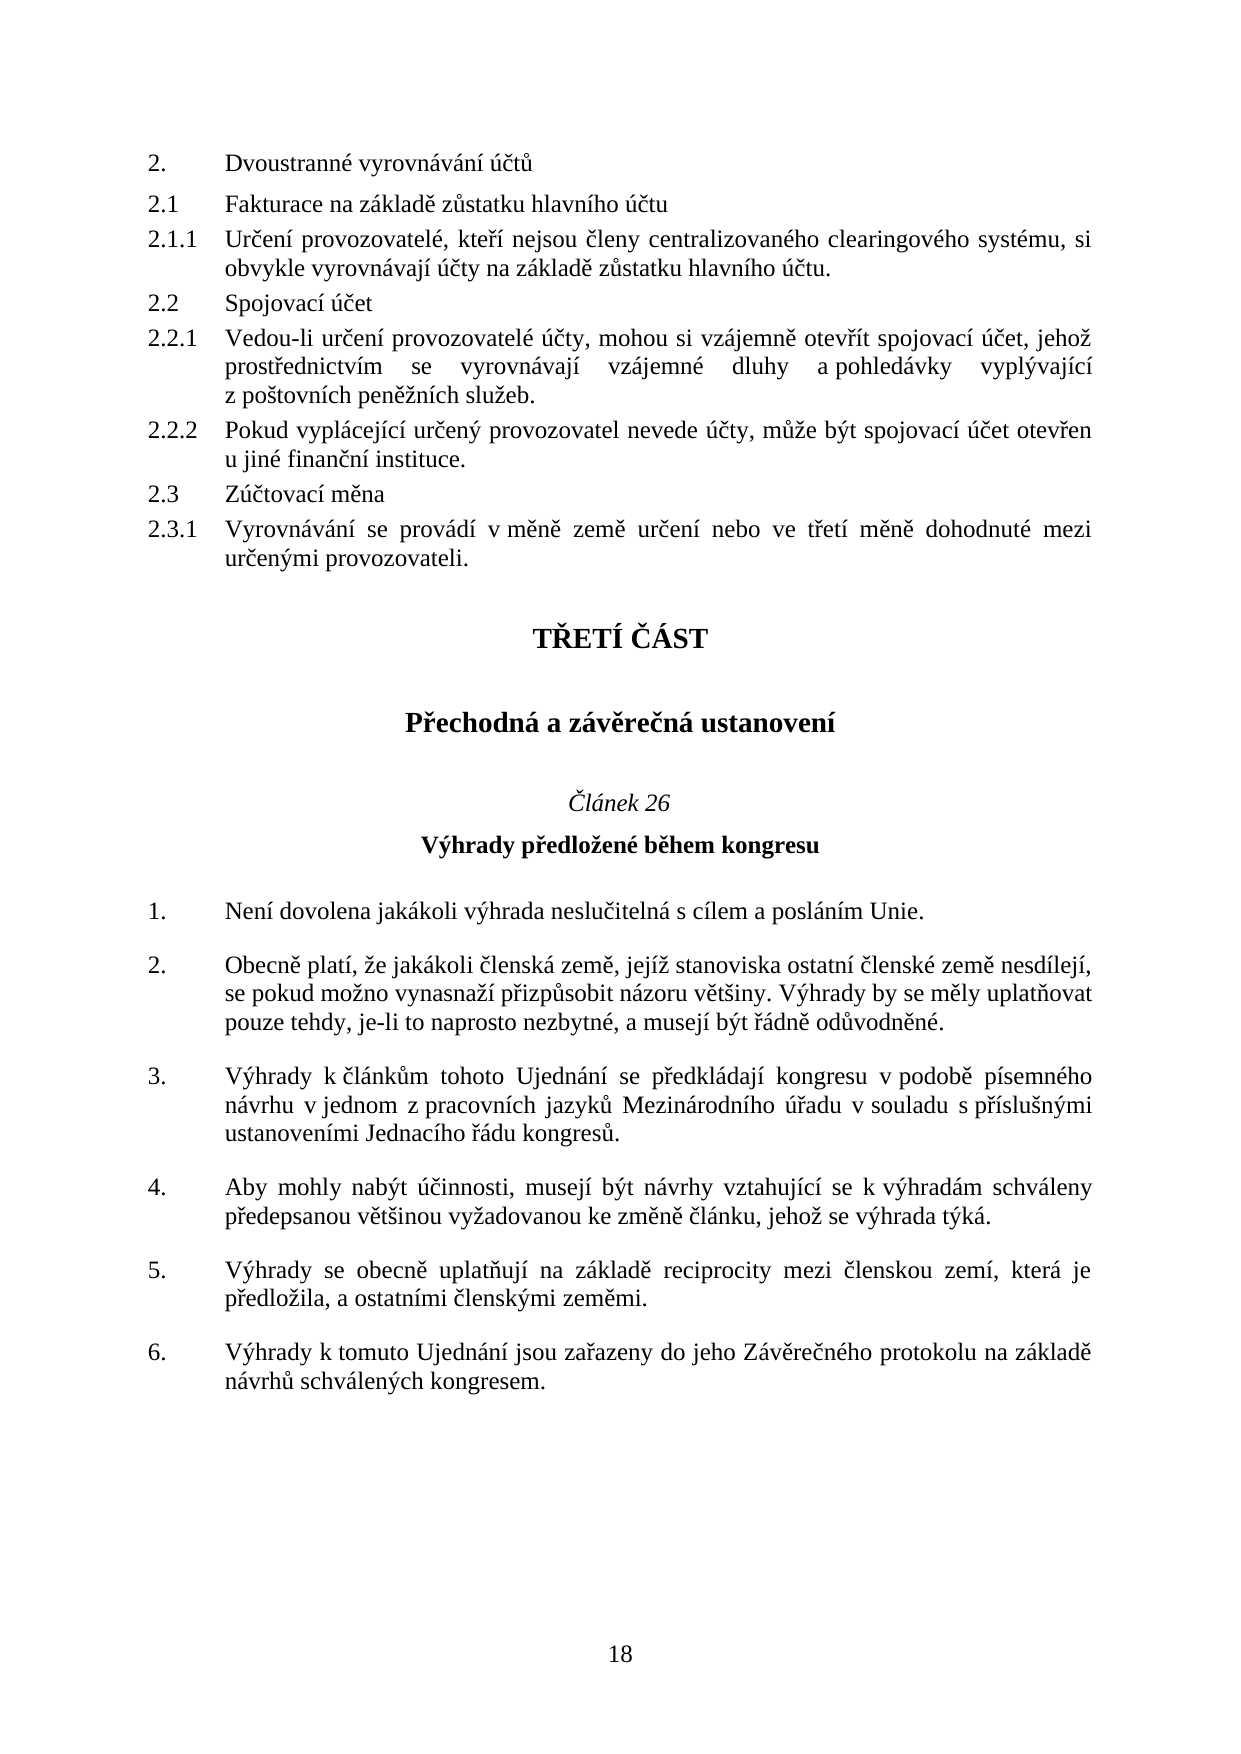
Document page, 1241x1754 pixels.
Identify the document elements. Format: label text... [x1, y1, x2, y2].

text Výhrady předložené během kongresu [148, 830, 1092, 858]
text 5. Výhrady se obecně uplatňují na základě reciprocity mezi členskou zemí, která je předložila, a ostatními členskými zeměmi. [148, 1255, 1092, 1312]
text Článek 26 [148, 788, 1092, 817]
text 2.2 Spojovací účet [148, 288, 1092, 316]
text 3. Výhrady k článkům tohoto Ujednání se předkládají kongresu v podobě písemného návrhu v jednom z pracovních jazyků Mezinárodního úřadu v souladu s příslušnými ustanoveními Jednacího řádu kongresů. [148, 1061, 1092, 1147]
text 2. Dvoustranné vyrovnávání účtů [148, 148, 1092, 176]
text 2.2.2 Pokud vyplácející určený provozovatel nevede účty, může být spojovací účet otevřen u jiné finanční instituce. [148, 415, 1092, 473]
text TŘETÍ ČÁST [148, 621, 1092, 655]
text 1. Není dovolena jakákoli výhrada neslučitelná s cílem a posláním Unie. [148, 896, 1092, 925]
text 6. Výhrady k tomuto Ujednání jsou zařazeny do jeho Závěrečného protokolu na základě návrhů schválených kongresem. [148, 1337, 1092, 1395]
text Přechodná a závěrečná ustanovení [148, 705, 1092, 738]
text 2.3.1 Vyrovnávání se provádí v měně země určení nebo ve třetí měně dohodnuté mezi určenými provozovateli. [148, 514, 1092, 571]
text 2.1 Fakturace na základě zůstatku hlavního účtu [148, 189, 1092, 218]
text 2.3 Zúčtovací měna [148, 479, 1092, 508]
text 2.1.1 Určení provozovatelé, kteří nejsou členy centralizovaného clearingového systému, si obvykle vyrovnávají účty na základě zůstatku hlavního účtu. [148, 224, 1092, 281]
text 4. Aby mohly nabýt účinnosti, musejí být návrhy vztahující se k výhradám schváleny předepsanou většinou vyžadovanou ke změně článku, jehož se výhrada týká. [148, 1172, 1092, 1230]
text 2.2.1 Vedou-li určení provozovatelé účty, mohou si vzájemně otevřít spojovací účet, jehož prostřednictvím se vyrovnávají vzájemné dluhy a pohledávky vyplývající z poštovních peněžních služeb. [148, 323, 1092, 409]
text 2. Obecně platí, že jakákoli členská země, jejíž stanoviska ostatní členské země nesdílejí, se pokud možno vynasnaží přizpůsobit názoru většiny. Výhrady by se měly uplatňovat pouze tehdy, je-li to naprosto nezbytné, a musejí být řádně odůvodněné. [148, 950, 1092, 1036]
